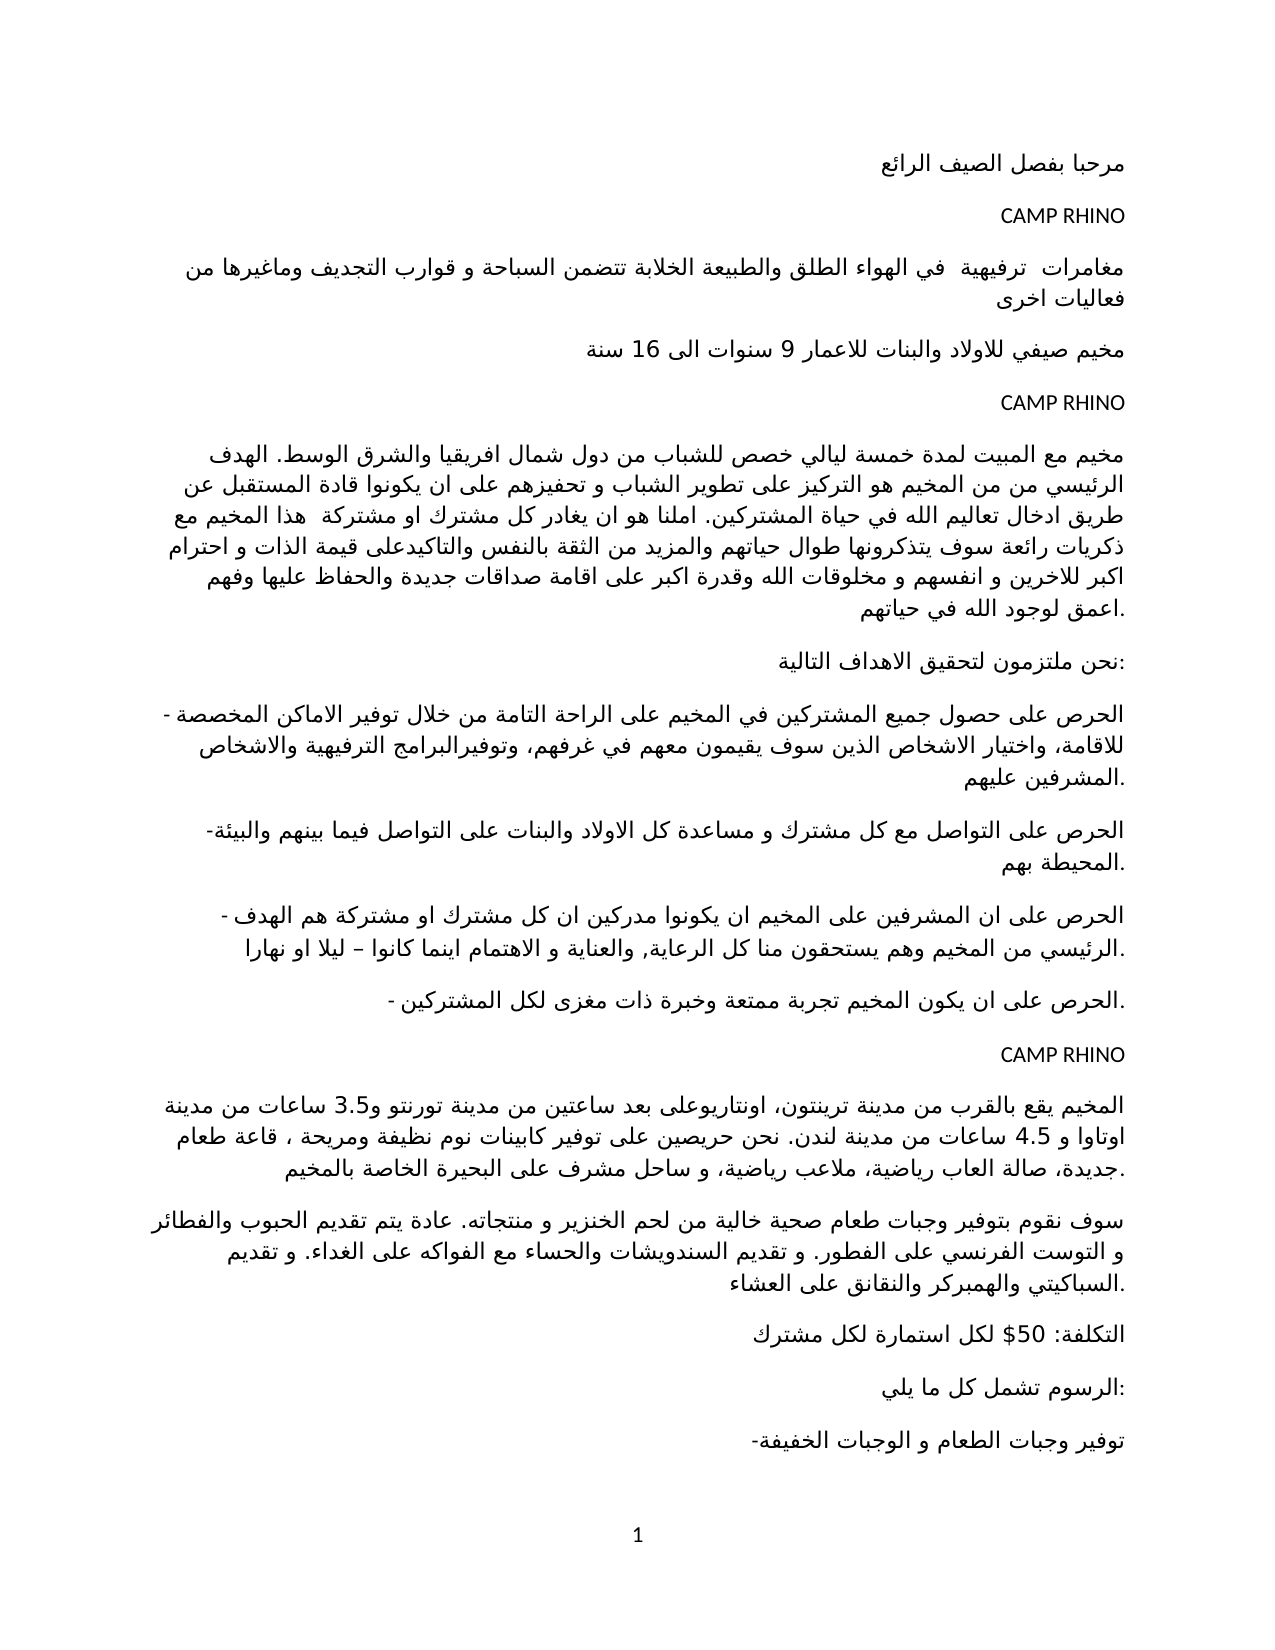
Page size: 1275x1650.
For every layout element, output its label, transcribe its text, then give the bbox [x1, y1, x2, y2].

text -توفير وجبات الطعام و الوجبات الخفيفة [150, 1426, 1125, 1454]
text -الحرص على التواصل مع كل مشترك و مساعدة كل الاولاد والبنات على التواصل فيما بينهم والبيئة المحيطة بهم. [150, 816, 1125, 876]
text مغامرات ترفيهية في الهواء الطلق والطبيعة الخلابة تتضمن السباحة و قوارب التجديف وماغيرها من فعاليات اخرى [150, 254, 1125, 312]
text - الحرص على حصول جميع المشتركين في المخيم على الراحة التامة من خلال توفير الاماكن المخصصة للاقامة، واختيار الاشخاص الذين سوف يقيمون معهم في غرفهم، وتوفيرالبرامج الترفيهية والاشخاص المشرفين عليهم. [150, 700, 1125, 791]
text مرحبا بفصل الصيف الرائع [150, 150, 1125, 177]
text مخيم مع المبيت لمدة خمسة ليالي خصص للشباب من دول شمال افريقيا والشرق الوسط. الهدف الرئيسي من من المخيم هو التركيز على تطوير الشباب و تحفيزهم على ان يكونوا قادة المستقبل عن طريق ادخال تعاليم الله في حياة المشتركين. املنا هو ان يغادر كل مشترك او مشتركة هذا المخيم مع ذكريات رائعة سوف يتذكرونها طوال حياتهم والمزيد من الثقة بالنفس والتاكيدعلى قيمة الذات و احترام اكبر للاخرين و انفسهم و مخلوقات الله وقدرة اكبر على اقامة صداقات جديدة والحفاظ عليها وفهم اعمق لوجود الله في حياتهم. [150, 441, 1125, 622]
text CAMP RHINO [150, 388, 1125, 416]
text CAMP RHINO [150, 1040, 1125, 1068]
text نحن ملتزمون لتحقيق الاهداف التالية: [150, 647, 1125, 675]
text الرسوم تشمل كل ما يلي: [150, 1373, 1125, 1401]
text التكلفة: 50$ لكل استمارة لكل مشترك [150, 1322, 1125, 1348]
text سوف نقوم بتوفير وجبات طعام صحية خالية من لحم الخنزير و منتجاته. عادة يتم تقديم الحبوب والفطائر و التوست الفرنسي على الفطور. و تقديم السندويشات والحساء مع الفواكه على الغداء. و تقديم السباكيتي والهمبركر والنقانق على العشاء. [150, 1207, 1125, 1297]
text CAMP RHINO [150, 201, 1125, 229]
text مخيم صيفي للاولاد والبنات للاعمار 9 سنوات الى 16 سنة [150, 337, 1125, 363]
text - الحرص على ان المشرفين على المخيم ان يكونوا مدركين ان كل مشترك او مشتركة هم الهدف الرئيسي من المخيم وهم يستحقون منا كل الرعاية, والعناية و الاهتمام اينما كانوا – ليلا او نهارا. [150, 901, 1125, 962]
text - الحرص على ان يكون المخيم تجربة ممتعة وخبرة ذات مغزى لكل المشتركين. [150, 987, 1125, 1015]
text المخيم يقع بالقرب من مدينة ترينتون، اونتاريوعلى بعد ساعتين من مدينة تورنتو و3.5 ساعات من مدينة اوتاوا و 4.5 ساعات من مدينة لندن. نحن حريصين على توفير كابينات نوم نظيفة ومريحة ، قاعة طعام جديدة، صالة العاب رياضية، ملاعب رياضية، و ساحل مشرف على البحيرة الخاصة بالمخيم. [150, 1093, 1125, 1182]
